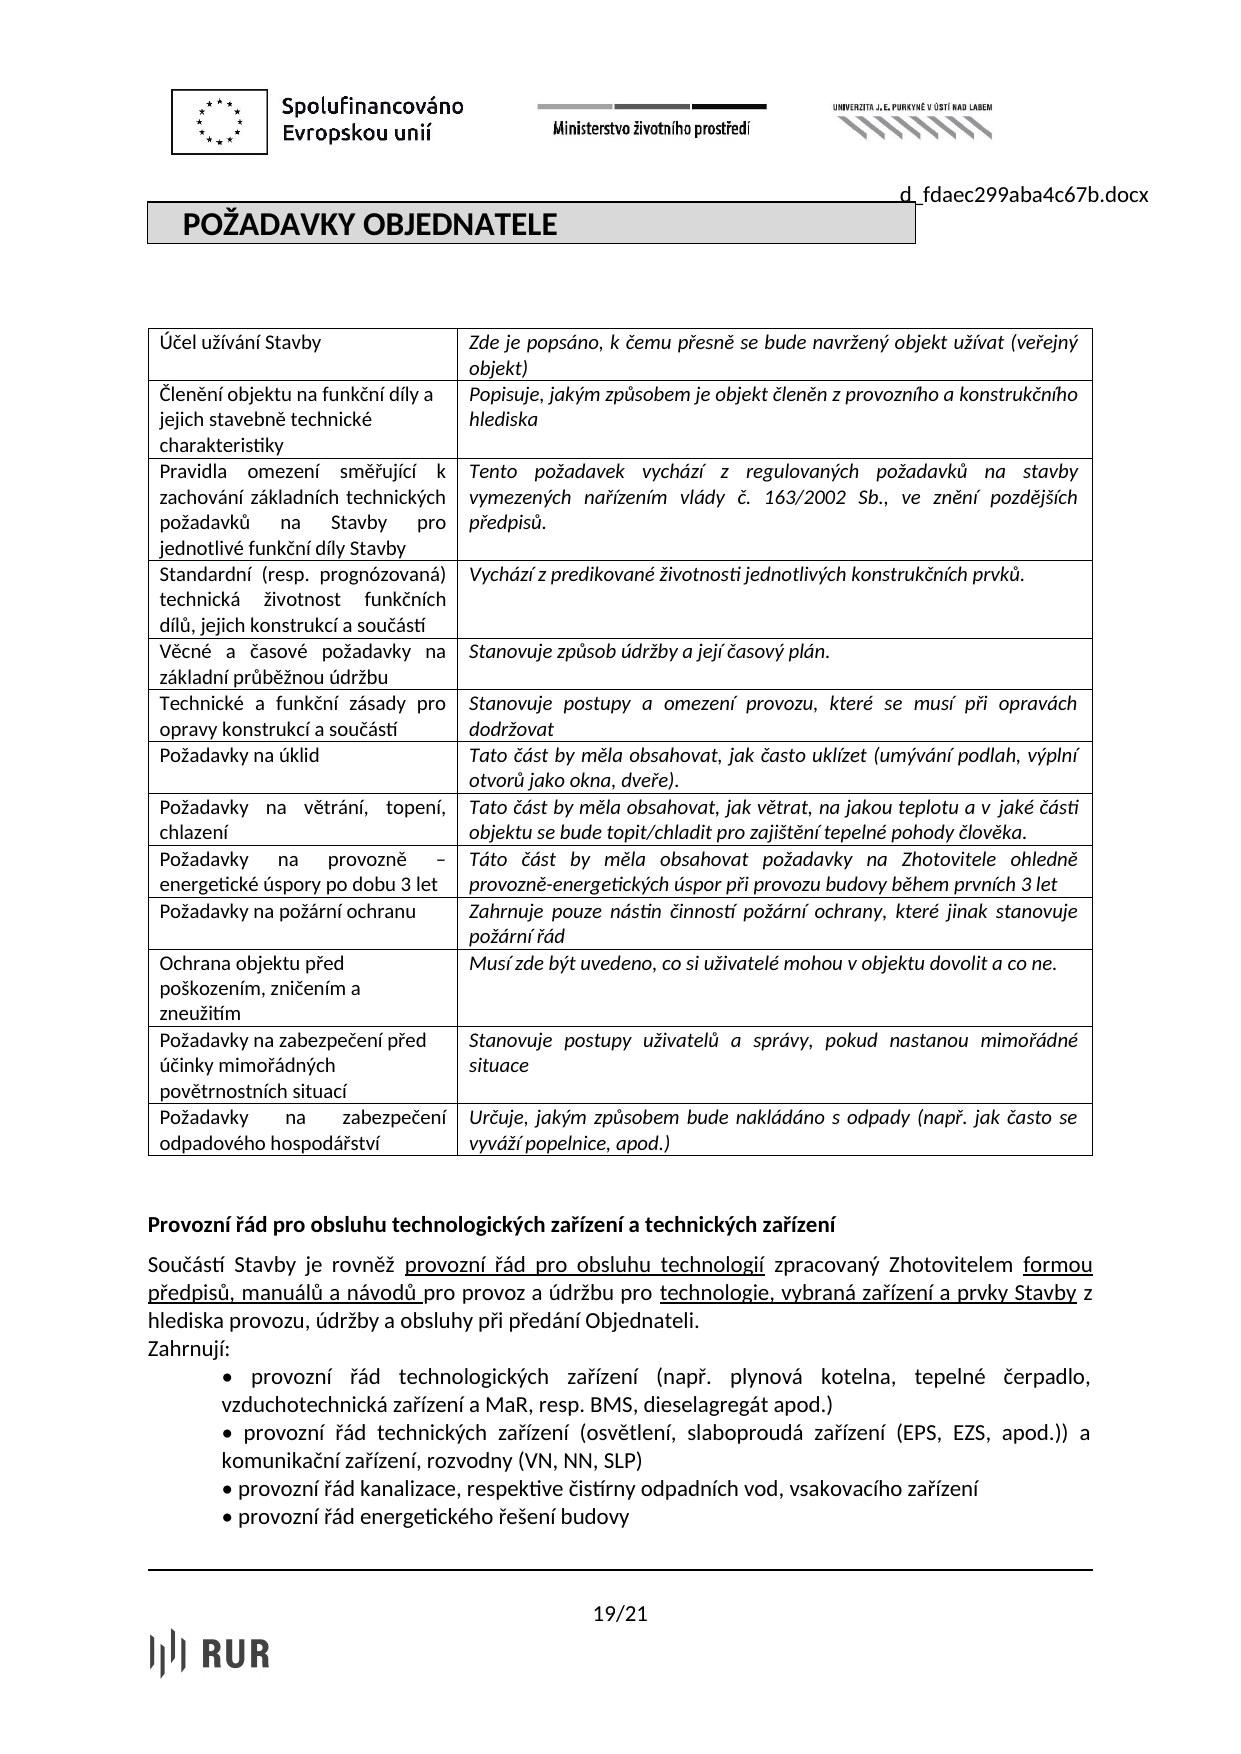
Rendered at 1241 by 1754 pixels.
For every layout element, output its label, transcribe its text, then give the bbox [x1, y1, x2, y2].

text • provozní řád technologických zařízení (např. plynová kotelna, tepelné čerpadlo, vzduchotechnická zařízení a MaR, resp. BMS, dieselagregát apod.) [221, 1362, 1093, 1418]
table_cell Požadavky na požární ochranu [149, 898, 457, 949]
text Zahrnují: [148, 1334, 1093, 1362]
table_cell Určuje, jakým způsobem bude nakládáno s odpady (např. jak často se vyváží popelnice, apod.) [458, 1104, 1092, 1155]
table_cell Technické a funkční zásady pro opravy konstrukcí a součástí [149, 690, 457, 741]
table_header Zde je popsáno, k čemu přesně se bude navržený objekt užívat (veřejný objekt) [458, 329, 1092, 380]
table_cell Požadavky na větrání, topení, chlazení [149, 794, 457, 845]
table_cell Tato část by měla obsahovat, jak větrat, na jakou teplotu a v jaké části objektu se bude topit/chladit pro zajištění tepelné pohody člověka. [458, 794, 1092, 845]
table_cell Pravidla omezení směřující k zachování základních technických požadavků na Stavby pro jednotlivé funkční díly Stavby [149, 459, 457, 560]
text Součástí Stavby je rovněž provozní řád pro obsluhu technologií zpracovaný Zhotovitelem formou předpisů, manuálů a návodů pro provoz a údržbu pro technologie, vybraná zařízení a prvky Stavby z hlediska provozu, údržby a obsluhy při předání Objednateli. [148, 1250, 1093, 1334]
table_cell Ochrana objektu před poškozením, zničením a zneužitím [149, 950, 457, 1026]
table_cell Stanovuje postupy uživatelů a správy, pokud nastanou mimořádné situace [458, 1027, 1092, 1103]
table_cell Členění objektu na funkční díly a jejich stavebně technické charakteristiky [149, 381, 457, 457]
table_cell Popisuje, jakým způsobem je objekt členěn z provozního a konstrukčního hlediska [458, 381, 1092, 457]
picture [147, 73, 1019, 174]
table_cell Standardní (resp. prognózovaná) technická životnost funkčních dílů, jejich konstrukcí a součástí [149, 561, 457, 637]
table_cell Tato část by měla obsahovat, jak často uklízet (umývání podlah, výplní otvorů jako okna, dveře). [458, 742, 1092, 793]
table_cell Musí zde být uvedeno, co si uživatelé mohou v objektu dovolit a co ne. [458, 950, 1092, 1026]
table_cell Zahrnuje pouze nástin činností požární ochrany, které jinak stanovuje požární řád [458, 898, 1092, 949]
table_header Účel užívání Stavby [149, 329, 457, 380]
table_cell Požadavky na zabezpečení odpadového hospodářství [149, 1104, 457, 1155]
table_cell Požadavky na provozně – energetické úspory po dobu 3 let [149, 846, 457, 897]
text Provozní řád pro obsluhu technologických zařízení a technických zařízení [148, 1210, 1093, 1238]
table_cell Požadavky na zabezpečení před účinky mimořádných povětrnostních situací [149, 1027, 457, 1103]
table_cell Požadavky na úklid [149, 742, 457, 793]
text • provozní řád energetického řešení budovy [148, 1502, 1093, 1530]
table_cell Tento požadavek vychází z regulovaných požadavků na stavby vymezených nařízením vlády č. 163/2002 Sb., ve znění pozdějších předpisů. [458, 459, 1092, 560]
picture [147, 1627, 272, 1681]
table_cell Stanovuje způsob údržby a její časový plán. [458, 639, 1092, 689]
text • provozní řád kanalizace, respektive čistírny odpadních vod, vsakovacího zařízení [148, 1474, 1093, 1502]
table_cell Táto část by měla obsahovat požadavky na Zhotovitele ohledně provozně-energetických úspor při provozu budovy během prvních 3 let [458, 846, 1092, 897]
text • provozní řád technických zařízení (osvětlení, slaboproudá zařízení (EPS, EZS, apod.)) a komunikační zařízení, rozvodny (VN, NN, SLP) [221, 1418, 1093, 1474]
table_cell Stanovuje postupy a omezení provozu, které se musí při opravách dodržovat [458, 690, 1092, 741]
table_cell Věcné a časové požadavky na základní průběžnou údržbu [149, 639, 457, 689]
table_cell Vychází z predikované životnosti jednotlivých konstrukčních prvků. [458, 561, 1092, 637]
